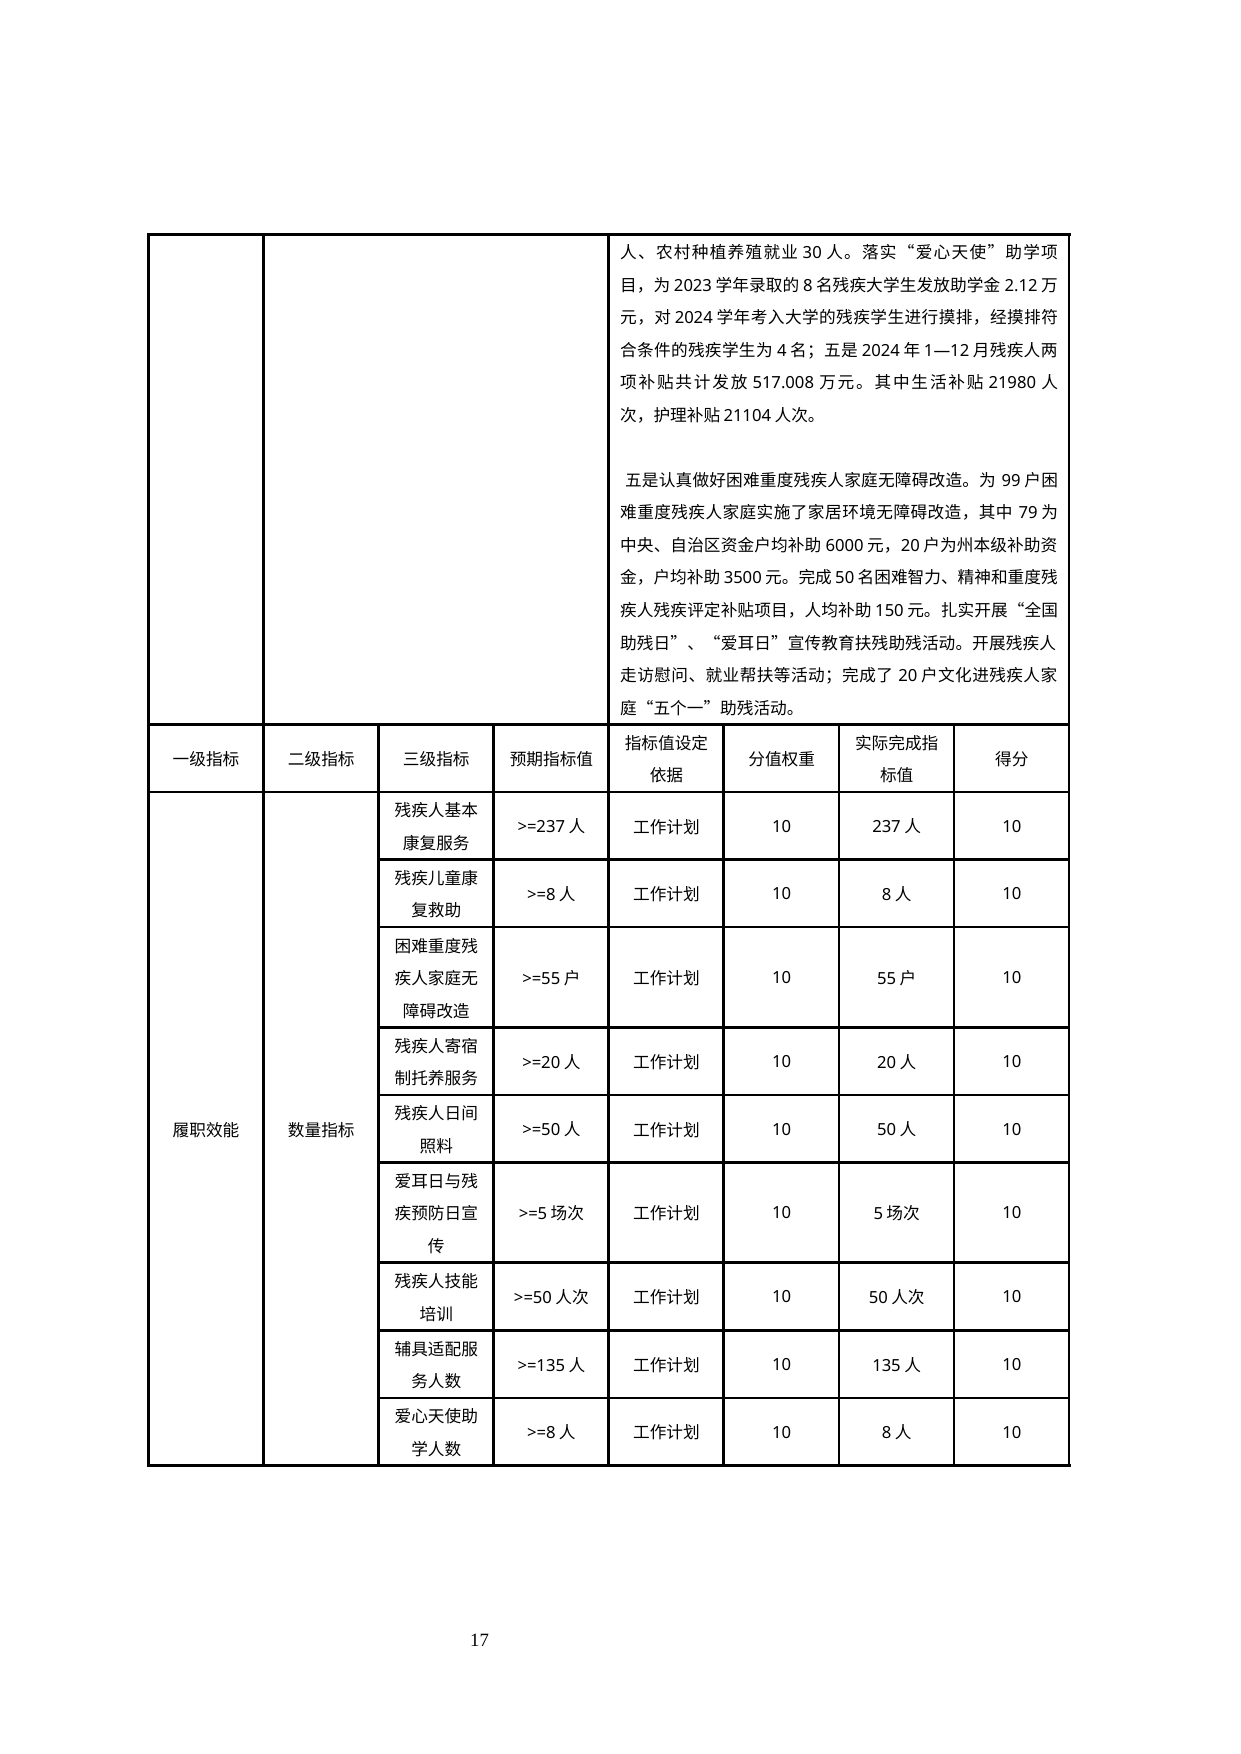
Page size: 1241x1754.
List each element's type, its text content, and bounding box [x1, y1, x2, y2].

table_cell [610, 236, 1068, 723]
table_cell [265, 236, 607, 723]
table_cell >=20人 [495, 1029, 607, 1093]
table_cell 辅具适配服务人数 [380, 1332, 492, 1396]
table_cell 10 [955, 928, 1068, 1026]
table_cell 残疾人寄宿制托养服务 [380, 1029, 492, 1093]
table_cell 工作计划 [610, 1029, 722, 1093]
table_cell 爱心天使助学人数 [380, 1399, 492, 1464]
table_cell >=50人 [495, 1096, 607, 1161]
table_cell 指标值设定依据 [610, 726, 722, 791]
table_cell 分值权重 [725, 726, 838, 791]
table_cell 实际完成指标值 [840, 726, 953, 791]
table_cell 残疾人日间照料 [380, 1096, 492, 1161]
table_cell 50人 [840, 1096, 953, 1161]
table_cell 20人 [840, 1029, 953, 1093]
table_cell 10 [725, 1399, 838, 1464]
table_cell 履职效能 [150, 793, 262, 1464]
table_cell 工作计划 [610, 1332, 722, 1396]
table_cell >=8人 [495, 861, 607, 926]
table_cell 237人 [840, 793, 953, 858]
table_cell >=55户 [495, 928, 607, 1026]
table_cell 10 [955, 1399, 1068, 1464]
table_cell 8人 [840, 861, 953, 926]
table_cell 工作计划 [610, 1264, 722, 1329]
table_cell 爱耳日与残疾预防日宣传 [380, 1164, 492, 1261]
table_cell 8人 [840, 1399, 953, 1464]
table_cell 残疾人基本康复服务 [380, 793, 492, 858]
table_cell 10 [725, 793, 838, 858]
table_cell >=237人 [495, 793, 607, 858]
table_cell 工作计划 [610, 1399, 722, 1464]
table_cell >=5场次 [495, 1164, 607, 1261]
table_cell 工作计划 [610, 793, 722, 858]
table_cell 10 [955, 1164, 1068, 1261]
table_cell 10 [725, 1332, 838, 1396]
table_cell 工作计划 [610, 1164, 722, 1261]
table_cell 10 [725, 1264, 838, 1329]
table_cell 10 [955, 861, 1068, 926]
table_cell 50人次 [840, 1264, 953, 1329]
table_cell 残疾人技能培训 [380, 1264, 492, 1329]
table_cell 工作计划 [610, 861, 722, 926]
table_cell 10 [725, 928, 838, 1026]
table_cell 三级指标 [380, 726, 492, 791]
table_cell 135人 [840, 1332, 953, 1396]
table_cell 10 [955, 1264, 1068, 1329]
table_cell 工作计划 [610, 928, 722, 1026]
table_cell 二级指标 [265, 726, 377, 791]
table_cell >=8人 [495, 1399, 607, 1464]
table_cell 残疾儿童康复救助 [380, 861, 492, 926]
table_cell 10 [955, 793, 1068, 858]
table_cell >=50人次 [495, 1264, 607, 1329]
table_cell 5场次 [840, 1164, 953, 1261]
table_cell 预期指标值 [495, 726, 607, 791]
table_cell >=135人 [495, 1332, 607, 1396]
table_cell 55户 [840, 928, 953, 1026]
table_cell 困难重度残疾人家庭无障碍改造 [380, 928, 492, 1026]
table_cell 得分 [955, 726, 1068, 791]
table_cell 10 [725, 1164, 838, 1261]
table_cell 工作计划 [610, 1096, 722, 1161]
table_cell 数量指标 [265, 793, 377, 1464]
table_cell 一级指标 [150, 726, 262, 791]
table_cell 10 [955, 1029, 1068, 1093]
table_cell 10 [725, 861, 838, 926]
table_cell 10 [955, 1096, 1068, 1161]
table_cell 10 [725, 1029, 838, 1093]
table_cell 10 [955, 1332, 1068, 1396]
table_cell 10 [725, 1096, 838, 1161]
